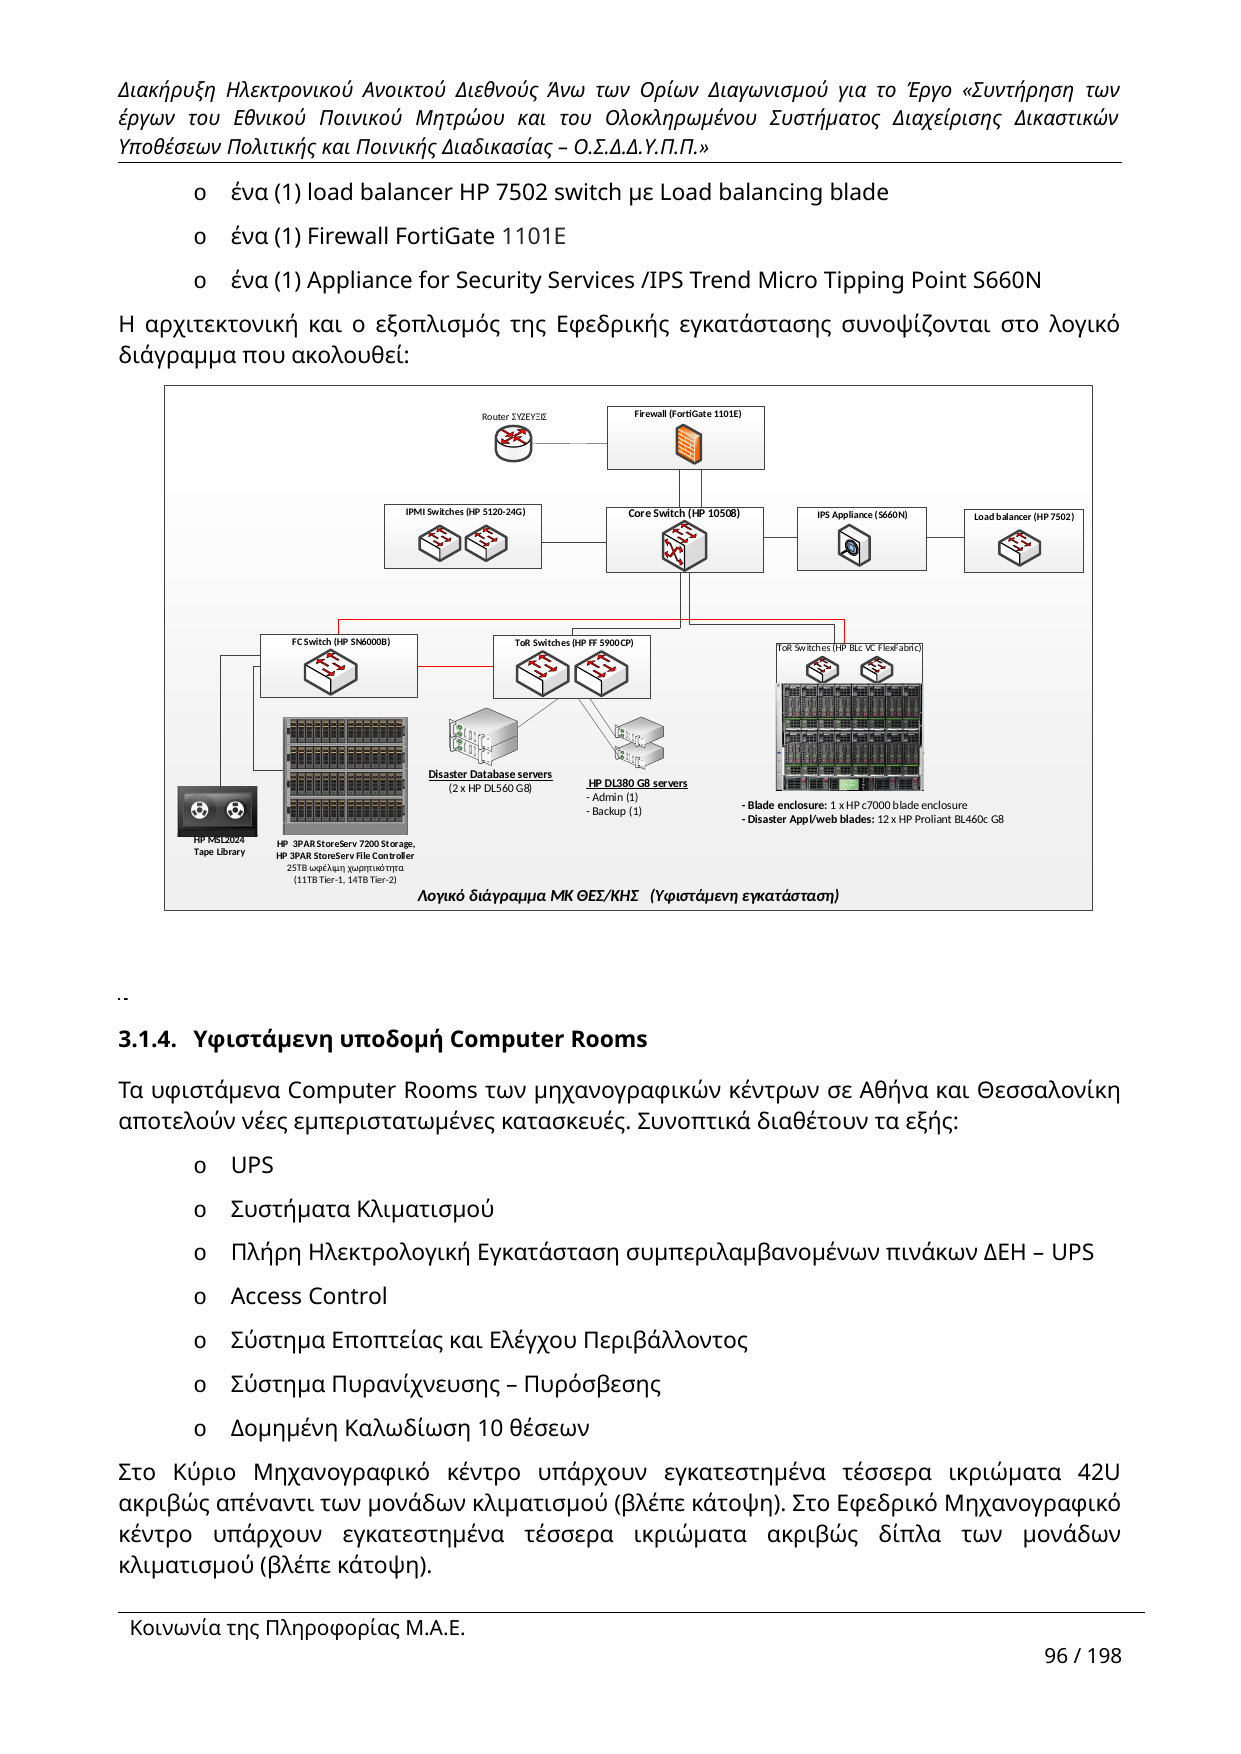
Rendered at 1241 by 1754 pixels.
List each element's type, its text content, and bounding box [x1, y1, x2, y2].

list Πλήρη Ηλεκτρολογική Εγκατάσταση συμπεριλαμβανομένων πινάκων ΔΕΗ – UPS [193, 1236, 1122, 1268]
list Access Control [193, 1280, 1122, 1312]
text Η αρχιτεκτονική και ο εξοπλισμός της Εφεδρικής εγκατάστασης συνοψίζονται στο λογικό διάγραμμα που ακολουθεί: [118, 307, 1122, 370]
list ένα (1) load balancer HP 7502 switch με Load balancing blade [193, 176, 1122, 207]
text Στο Κύριο Μηχανογραφικό κέντρο υπάρχουν εγκατεστημένα τέσσερα ικριώματα 42U ακριβώς απέναντι των μονάδων κλιματισμού (βλέπε κάτοψη). Στο Εφεδρικό Μηχανογραφικό κέντρο υπάρχουν εγκατεστημένα τέσσερα ικριώματα ακριβώς δίπλα των μονάδων κλιματισμού (βλέπε κάτοψη). [118, 1456, 1122, 1581]
list Δομημένη Καλωδίωση 10 θέσεων [193, 1412, 1122, 1443]
list UPS [193, 1149, 1122, 1180]
list ένα (1) Appliance for Security Services /IPS Trend Micro Tipping Point S660N [193, 264, 1122, 295]
text Τα υφιστάμενα Computer Rooms των μηχανογραφικών κέντρων σε Αθήνα και Θεσσαλονίκη αποτελούν νέες εμπεριστατωμένες κατασκευές. Συνοπτικά διαθέτουν τα εξής: [118, 1074, 1122, 1136]
subtitle Υφιστάμενη υποδομή Computer Rooms [118, 1024, 1122, 1053]
list Σύστημα Εποπτείας και Ελέγχου Περιβάλλοντος [193, 1324, 1122, 1355]
list Συστήματα Κλιματισμού [193, 1192, 1122, 1224]
list Σύστημα Πυρανίχνευσης – Πυρόσβεσης [193, 1368, 1122, 1399]
list ένα (1) Firewall FortiGate 1101E [193, 220, 1122, 251]
